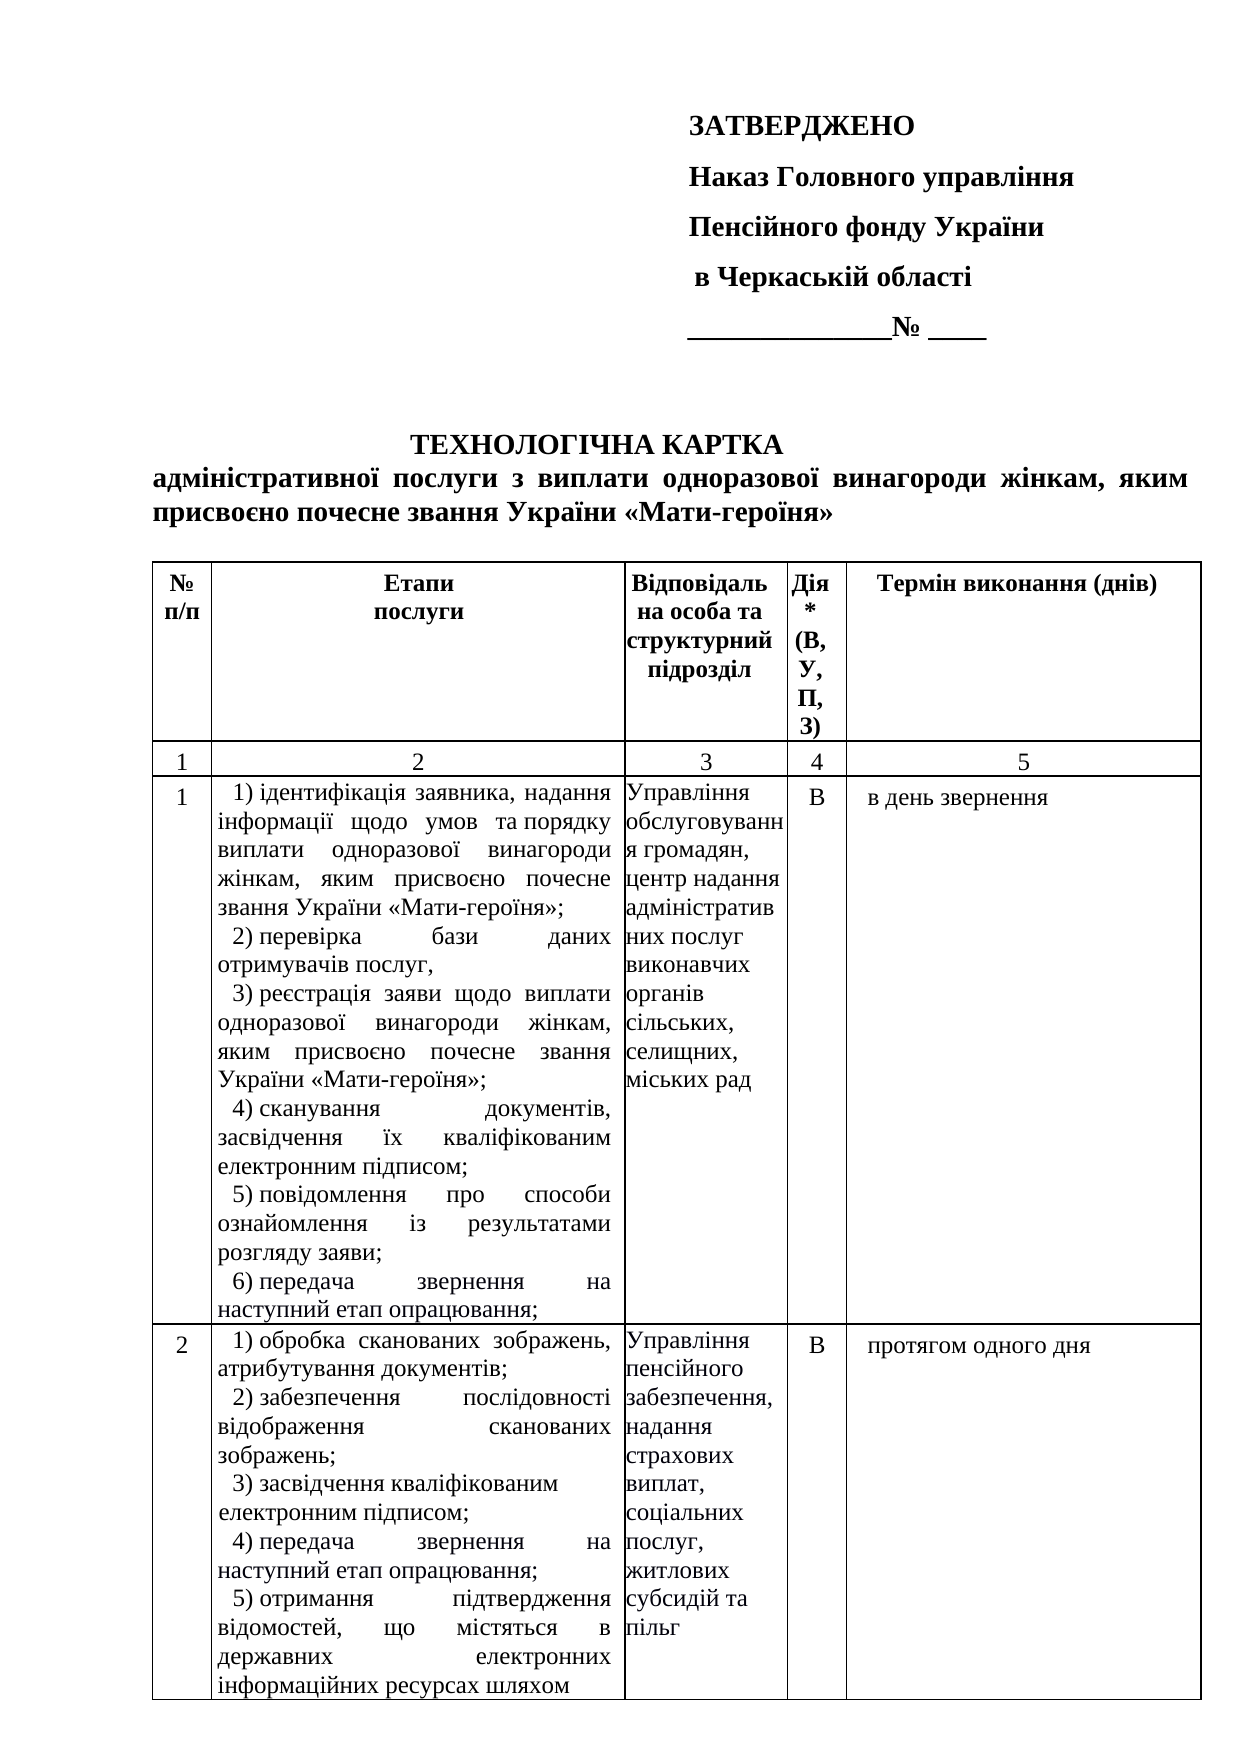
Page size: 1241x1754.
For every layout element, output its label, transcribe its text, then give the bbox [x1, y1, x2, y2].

text Пенсійного фонду України [689, 209, 1201, 242]
table_header Етапи послуги [212, 563, 624, 740]
table_cell 3 [626, 742, 787, 775]
text ТЕХНОЛОГІЧНА КАРТКА [410, 427, 1201, 460]
text ______________№ ____ [687, 309, 1117, 343]
table_header Термін виконання (днів) [847, 563, 1200, 740]
table_cell 2 [153, 1325, 211, 1698]
text в Черкаській області [694, 259, 1201, 293]
table_cell 1) ідентифікація заявника, надання інформації щодо умов та порядку виплати одноразової винагороди жінкам, яким присвоєно почесне звання України «Мати-героїня»; 2) перевірка бази даних отримувачів послуг, 3) реєстрація заяви щодо виплати одноразової винагороди жінкам, яким присвоєно почесне звання України «Мати-героїня»; 4) сканування документів, засвідчення їх кваліфікованим електронним підписом; 5) повідомлення про способи ознайомлення із результатами розгляду заяви; 6) передача звернення на наступний етап опрацювання; [212, 777, 624, 1323]
table_cell 1 [153, 742, 211, 775]
table_cell Управління обслуговування громадян, центр надання адміністративних послуг виконавчих органів сільських, селищних, міських рад [626, 777, 787, 1323]
table_cell 4 [788, 742, 846, 775]
table_header Відповідальна особа та структурний підрозділ [626, 563, 787, 740]
table_header Дія* (В, У, П, З) [788, 563, 846, 740]
table_cell протягом одного дня [847, 1325, 1200, 1698]
table_cell В [788, 1325, 846, 1698]
table_cell 1) обробка сканованих зображень, атрибутування документів; 2) забезпечення послідовності відображення сканованих зображень; 3) засвідчення кваліфікованим електронним підписом; 4) передача звернення на наступний етап опрацювання; 5) отримання підтвердження відомостей, що містяться в державних електронних інформаційних ресурсах шляхом [212, 1325, 624, 1698]
table_cell В [788, 777, 846, 1323]
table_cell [626, 1325, 787, 1698]
table_cell 5 [847, 742, 1200, 775]
text ЗАТВЕРДЖЕНО [689, 108, 1201, 142]
text адміністративної послуги з виплати одноразової винагороди жінкам, яким присвоєно почесне звання України «Мати-героїня» [152, 460, 1188, 527]
table_header № п/п [153, 563, 211, 740]
table_cell 2 [212, 742, 624, 775]
table_cell в день звернення [847, 777, 1200, 1323]
table_cell 1 [153, 777, 211, 1323]
text Наказ Головного управління [689, 159, 1201, 192]
